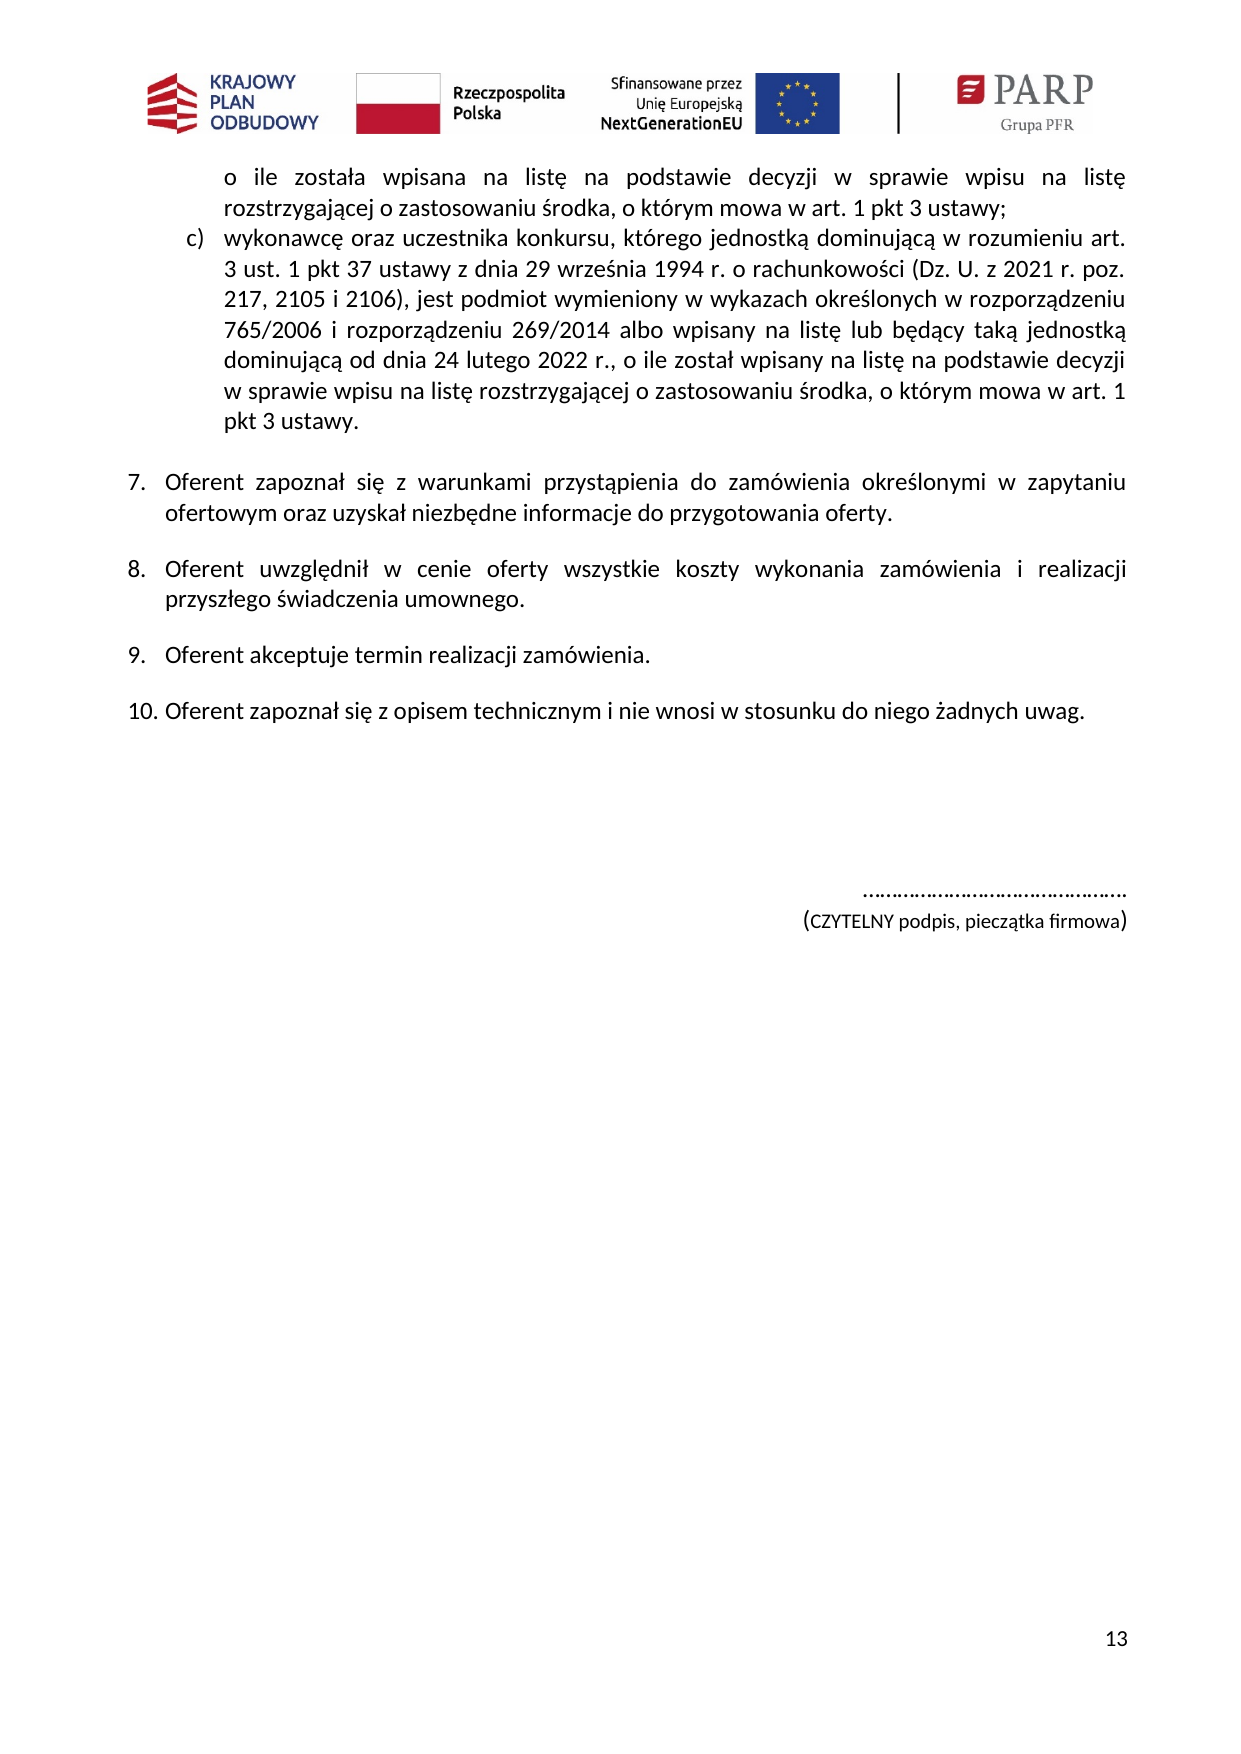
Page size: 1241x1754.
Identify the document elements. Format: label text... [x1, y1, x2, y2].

list wykonawcę oraz uczestnika konkursu, którego jednostką dominującą w rozumieniu art. 3 ust. 1 pkt 37 ustawy z dnia 29 września 1994 r. o rachunkowości (Dz. U. z 2021 r. poz. 217, 2105 i 2106), jest podmiot wymieniony w wykazach określonych w rozporządzeniu 765/2006 i rozporządzeniu 269/2014 albo wpisany na listę lub będący taką jednostką dominującą od dnia 24 lutego 2022 r., o ile został wpisany na listę na podstawie decyzji w sprawie wpisu na listę rozstrzygającej o zastosowaniu środka, o którym mowa w art. 1 pkt 3 ustawy. [186, 222, 1128, 436]
list Oferent zapoznał się z opisem technicznym i nie wnosi w stosunku do niego żadnych uwag. [127, 695, 1128, 726]
picture [147, 73, 1093, 134]
list Oferent akceptuje termin realizacji zamówienia. [127, 639, 1128, 670]
text (CZYTELNY podpis, pieczątka firmowa) [112, 904, 1128, 934]
text ………………………………………. [112, 873, 1128, 904]
list Oferent uwzględnił w cenie oferty wszystkie koszty wykonania zamówienia i realizacji przyszłego świadczenia umownego. [127, 553, 1128, 614]
list Oferent zapoznał się z warunkami przystąpienia do zamówienia określonymi w zapytaniu ofertowym oraz uzyskał niezbędne informacje do przygotowania oferty. [127, 466, 1128, 527]
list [186, 161, 1128, 222]
